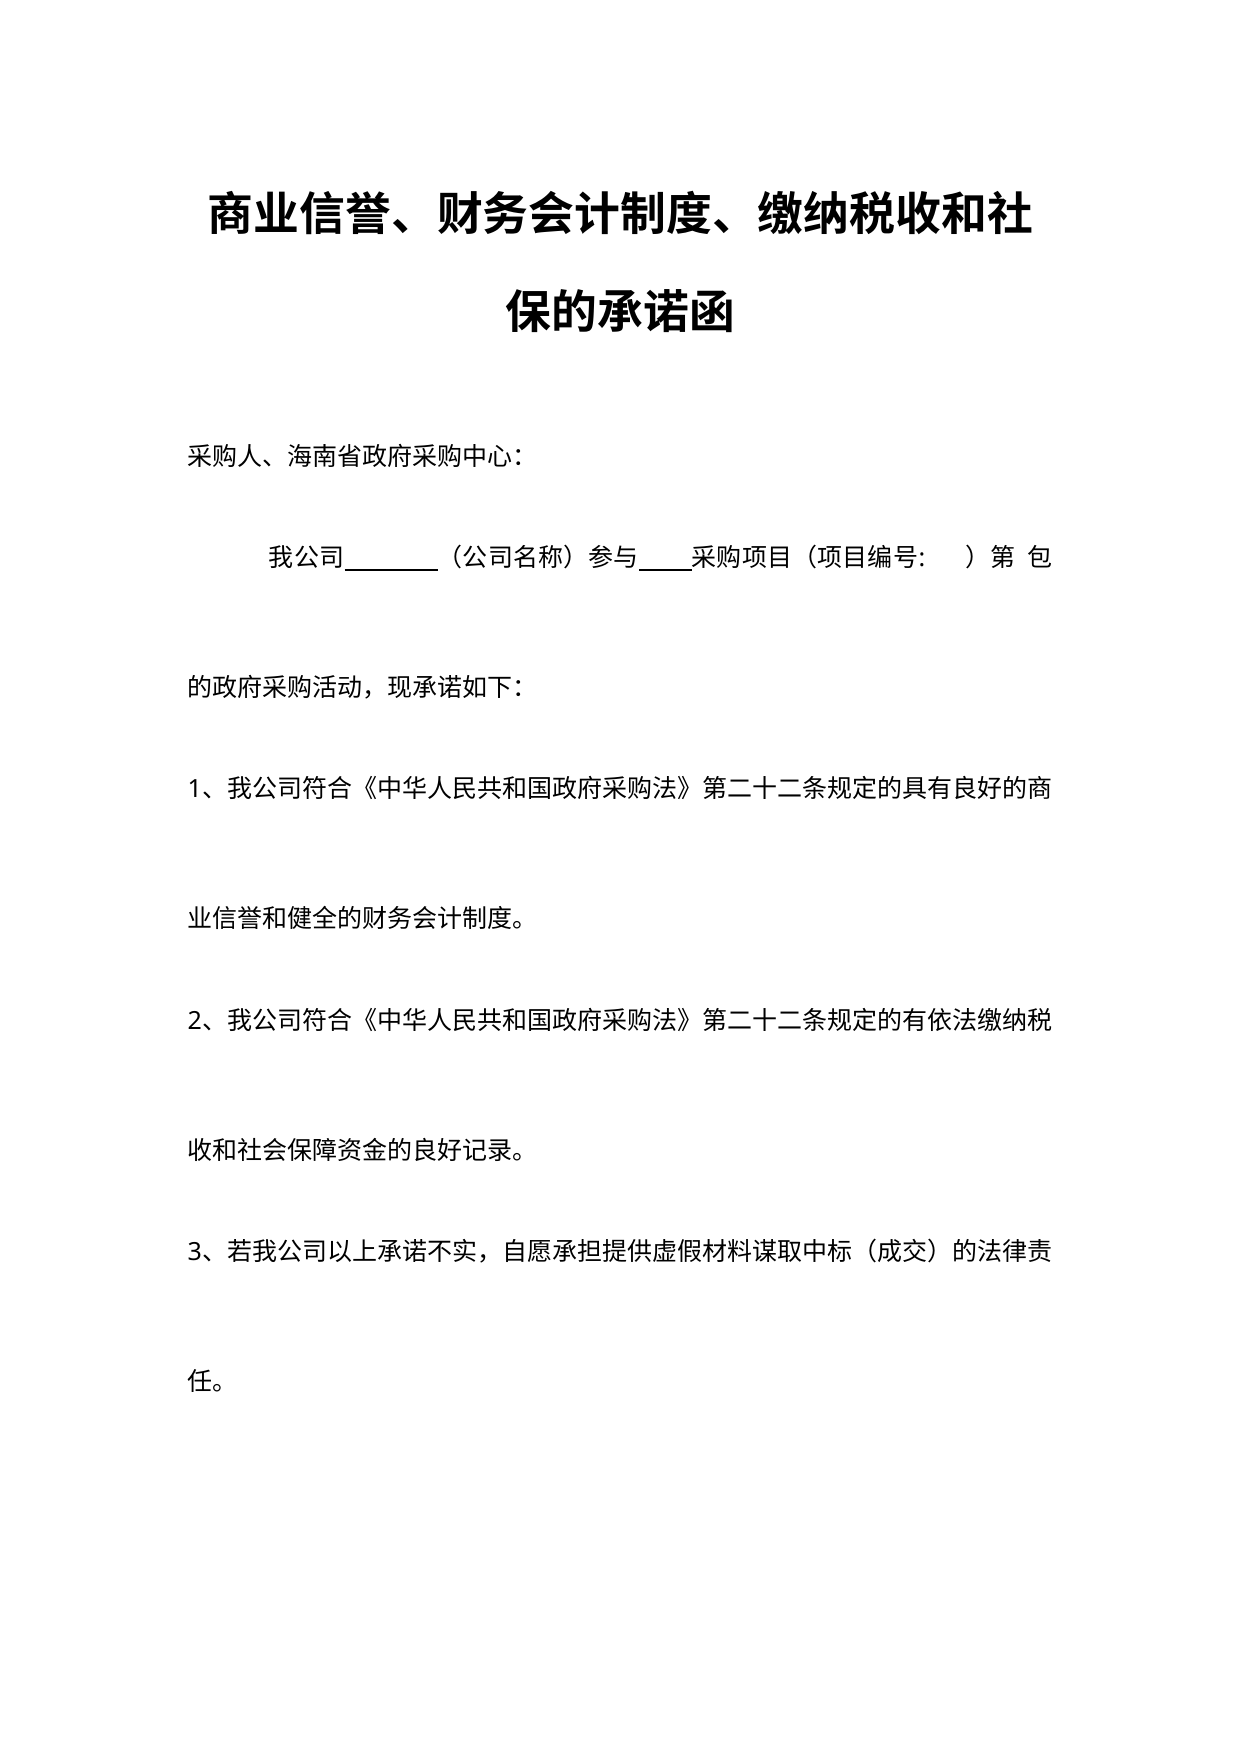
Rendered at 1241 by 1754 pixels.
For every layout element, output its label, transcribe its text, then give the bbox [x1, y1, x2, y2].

text 采购人、海南省政府采购中心： [187, 422, 1053, 487]
text 3、若我公司以上承诺不实，自愿承担提供虚假材料谋取中标（成交）的法律责任。 [187, 1217, 1053, 1412]
text 商业信誉、财务会计制度、缴纳税收和社保的承诺函 [187, 162, 1053, 357]
list 1、我公司符合《中华人民共和国政府采购法》第二十二条规定的具有良好的商业信誉和健全的财务会计制度。 [187, 754, 1053, 949]
text 2、我公司符合《中华人民共和国政府采购法》第二十二条规定的有依法缴纳税收和社会保障资金的良好记录。 [187, 986, 1053, 1181]
text 我公司 （公司名称）参与 采购项目（项目编号: ）第 包的政府采购活动，现承诺如下： [187, 523, 1053, 718]
